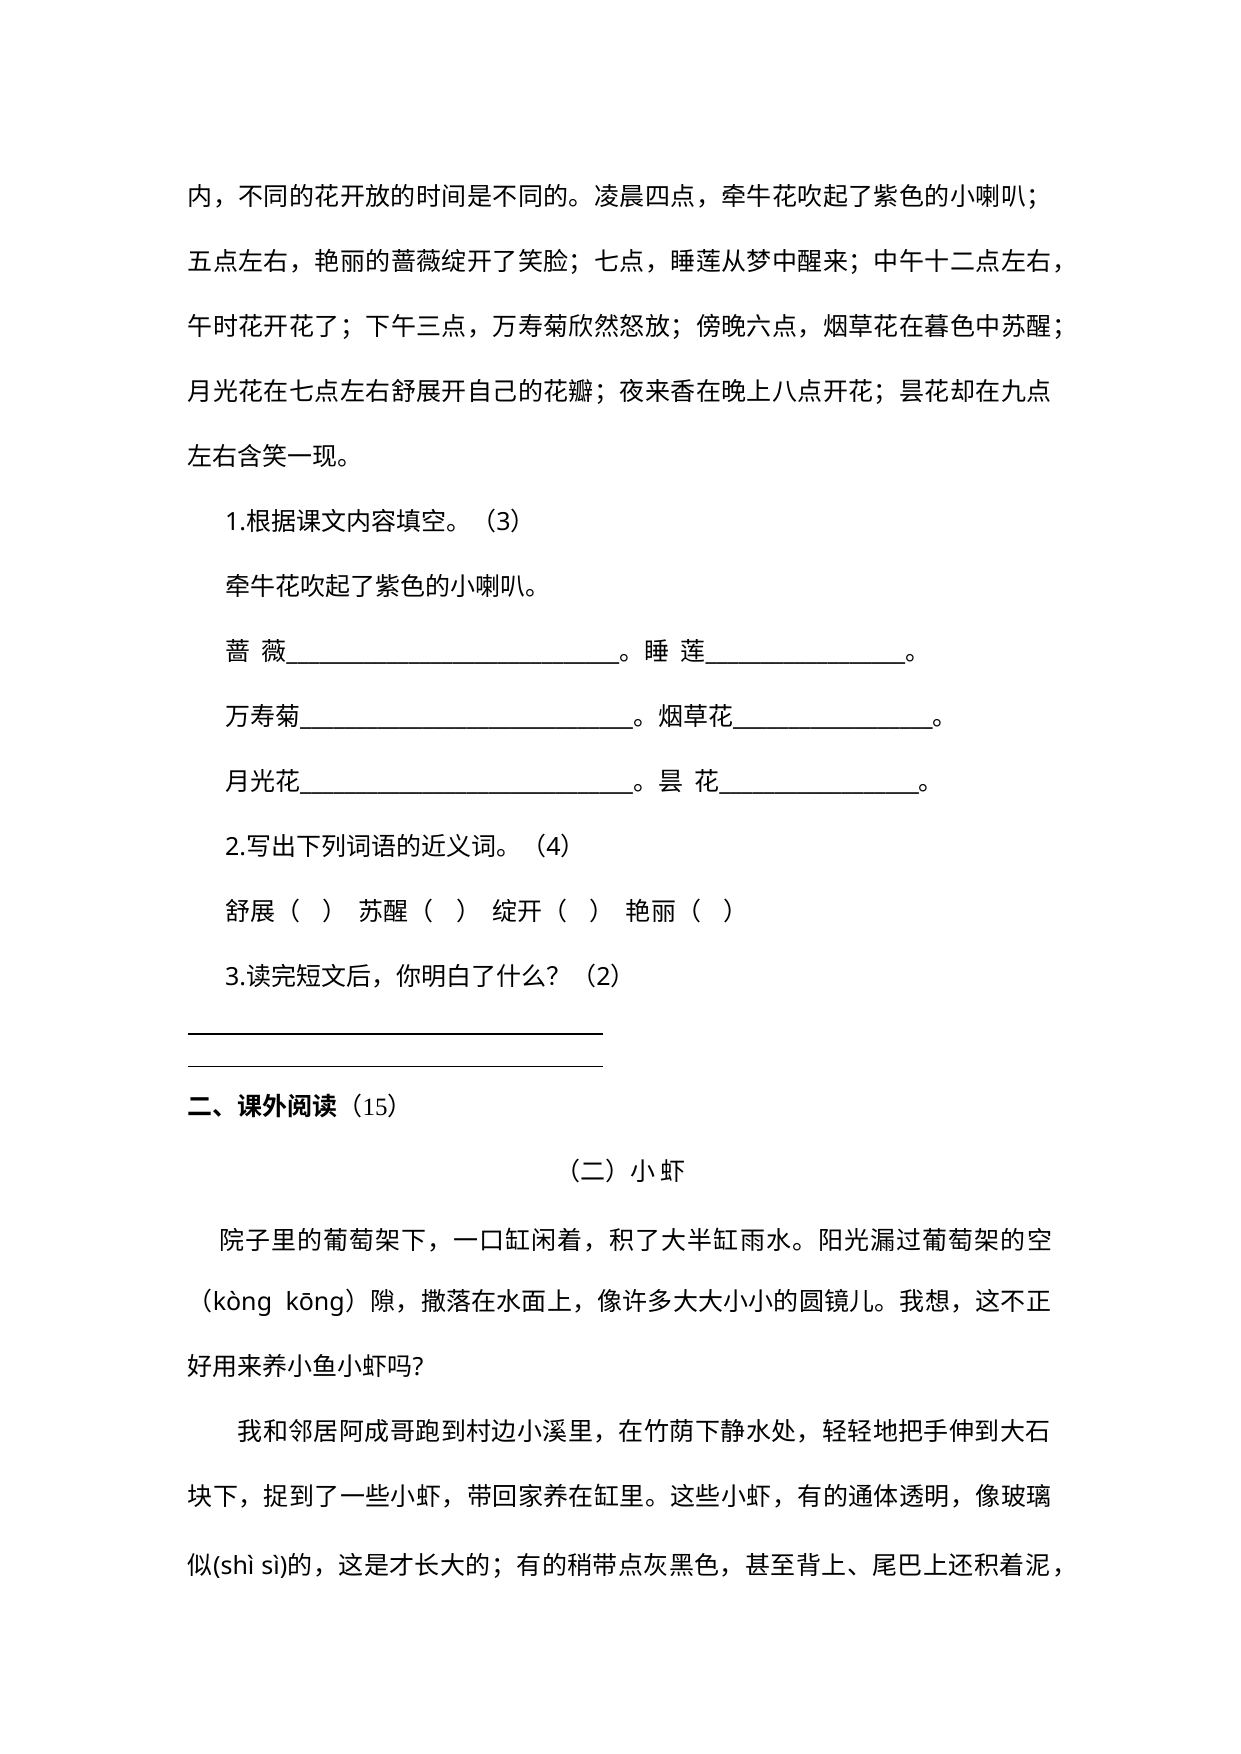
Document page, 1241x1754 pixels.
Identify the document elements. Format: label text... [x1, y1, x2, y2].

text 月光花______________________________。昙 花__________________。 [187, 747, 1053, 812]
text 1.根据课文内容填空。（3） [187, 487, 1053, 552]
text 舒展（ ） 苏醒（ ） 绽开（ ） 艳丽（ ） [187, 877, 1053, 942]
text （二）小 虾 [187, 1137, 1053, 1202]
text 二、课外阅读（15） [187, 1072, 1053, 1137]
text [187, 1397, 1053, 1592]
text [187, 162, 1053, 487]
text 3.读完短文后，你明白了什么？（2） [187, 942, 1053, 1007]
text 2.写出下列词语的近义词。（4） [187, 812, 1053, 877]
text 牵牛花吹起了紫色的小喇叭。 [187, 552, 1053, 617]
text 蔷 薇______________________________。睡 莲__________________。 [187, 617, 1053, 682]
text 院子里的葡萄架下，一口缸闲着，积了大半缸雨水。阳光漏过葡萄架的空（kòng kōng）隙，撒落在水面上，像许多大大小小的圆镜儿。我想，这不正好用来养小鱼小虾吗? [187, 1202, 1053, 1397]
text 万寿菊______________________________。烟草花__________________。 [187, 682, 1053, 747]
